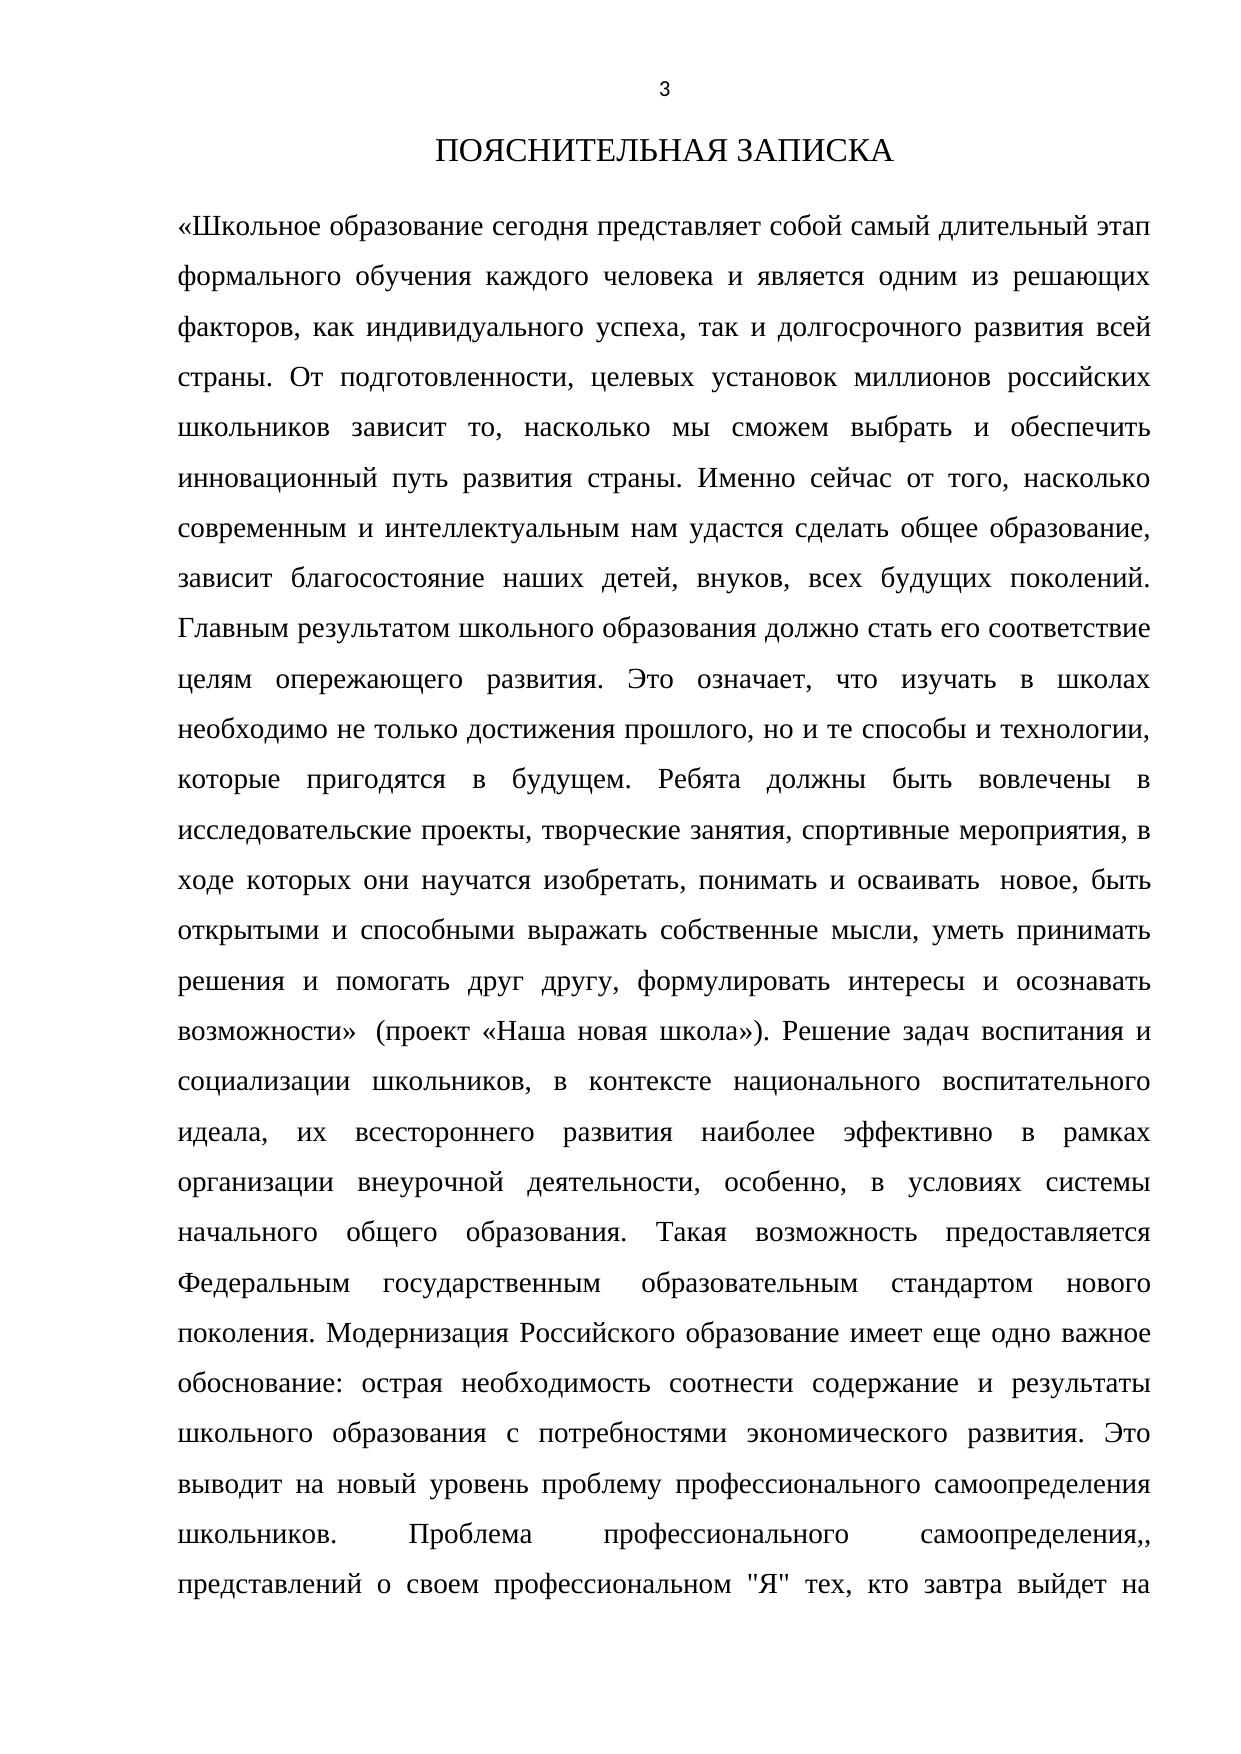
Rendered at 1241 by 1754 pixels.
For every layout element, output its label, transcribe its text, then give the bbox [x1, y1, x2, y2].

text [177, 208, 1152, 1567]
text ПОЯСНИТЕЛЬНАЯ ЗАПИСКА [177, 130, 1152, 168]
